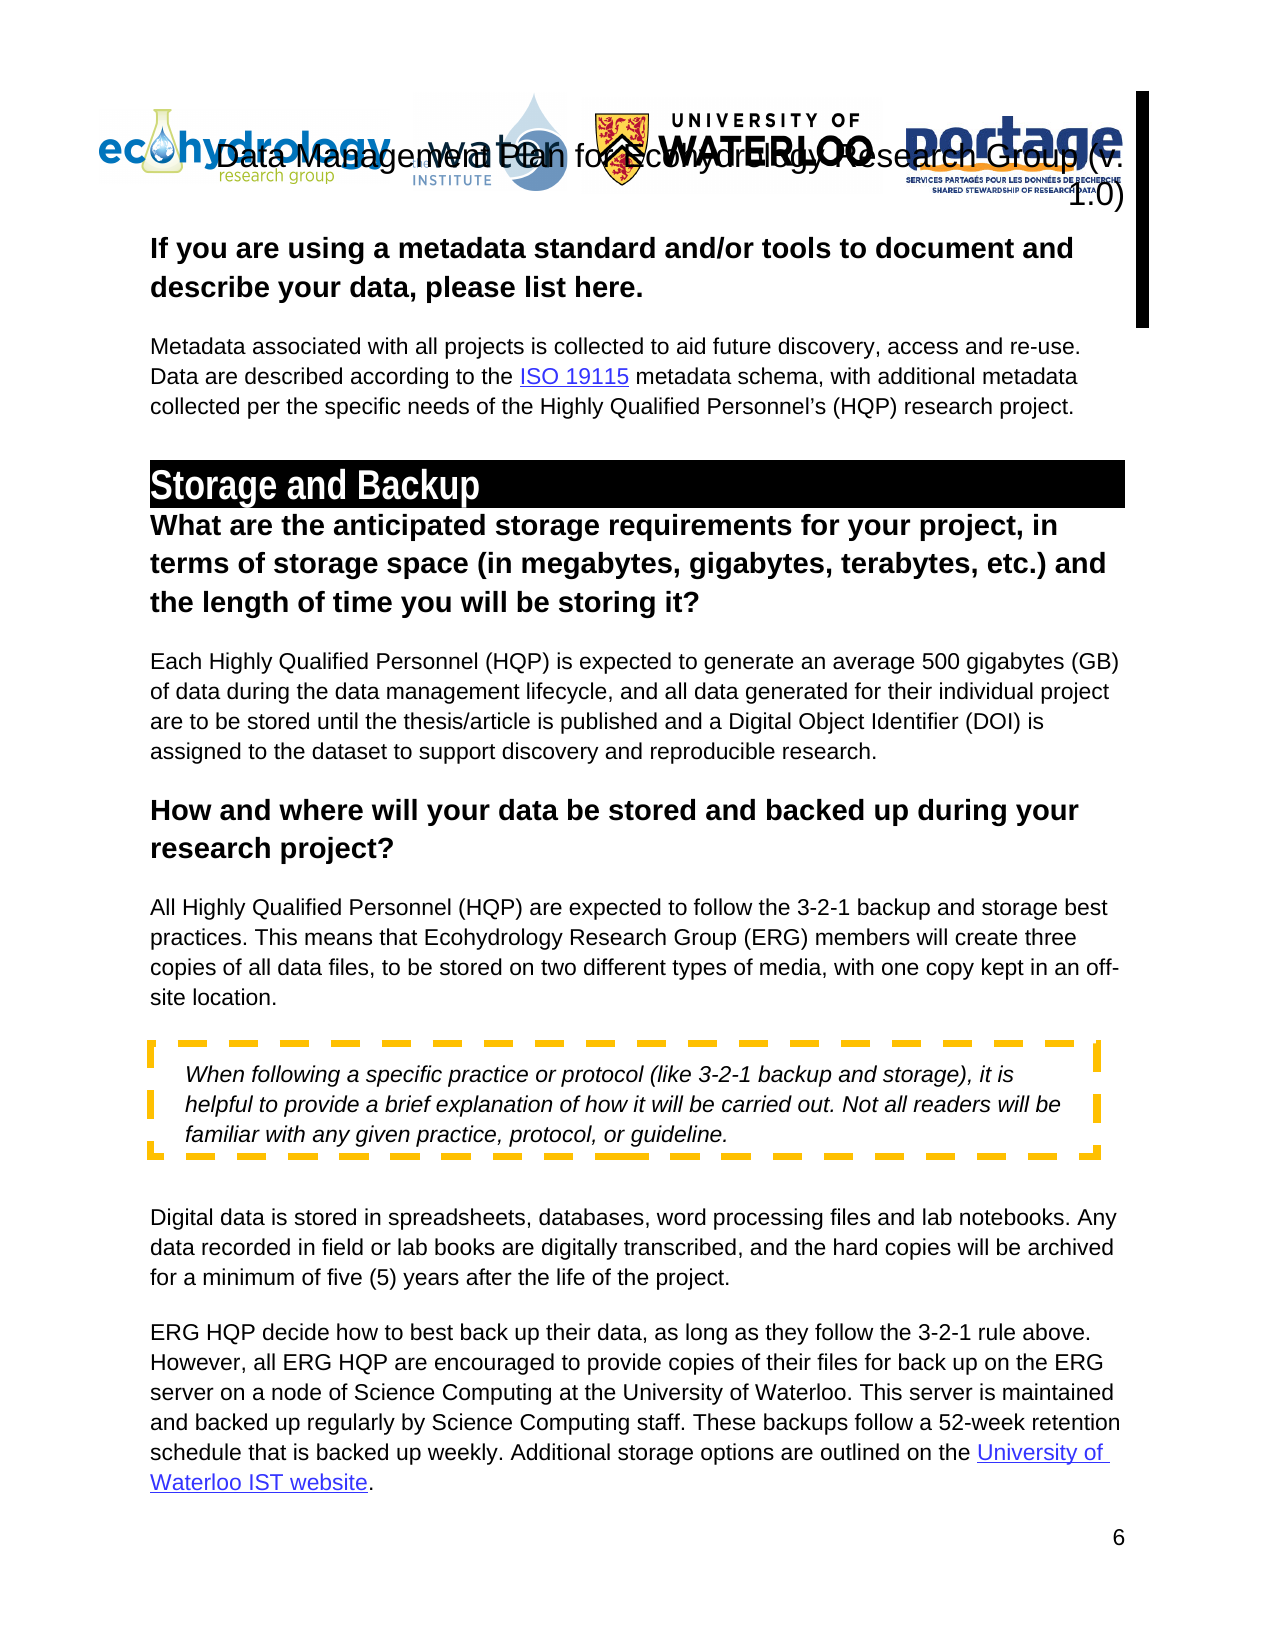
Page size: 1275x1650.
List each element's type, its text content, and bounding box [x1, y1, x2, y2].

picture [581, 97, 1125, 196]
picture [412, 92, 568, 191]
subtitle What are the anticipated storage requirements for your project, in terms of storage space (in megabytes, gigabytes, terabytes, etc.) and the length of time you will be storing it? [150, 508, 1125, 618]
picture [382, 151, 391, 165]
picture [99, 109, 391, 184]
subtitle How and where will your data be stored and backed up during your research project? [150, 793, 1125, 864]
picture [1099, 184, 1109, 196]
text Each Highly Qualified Personnel (HQP) is expected to generate an average 500 gigabytes (GB) of data during the data management lifecycle, and all data generated for their individual project are to be stored until the thesis/article is published and a Digital Object Identifier (DOI) is assigned to the dataset to support discovery and reproducible research. [150, 648, 1125, 764]
text Metadata associated with all projects is collected to aid future discovery, access and re-use. Data are described according to the ISO 19115 metadata schema, with additional metadata collected per the specific needs of the Highly Qualified Personnel’s (HQP) research project. [150, 333, 1125, 419]
text All Highly Qualified Personnel (HQP) are expected to follow the 3-2-1 backup and storage best practices. This means that Ecohydrology Research Group (ERG) members will create three copies of all data files, to be stored on two different types of media, with one copy kept in an off-site location. [150, 894, 1125, 1011]
subtitle If you are using a metadata standard and/or tools to document and describe your data, please list here. [150, 231, 1125, 303]
subtitle Storage and Backup [150, 460, 1125, 508]
text ERG HQP decide how to best back up their data, as long as they follow the 3-2-1 rule above. However, all ERG HQP are encouraged to provide copies of their files for back up on the ERG server on a node of Science Computing at the University of Waterloo. This server is maintained and backed up regularly by Science Computing staff. These backups follow a 52-week retention schedule that is backed up weekly. Additional storage options are outlined on the University of Waterloo IST website. [150, 1319, 1125, 1496]
text Digital data is stored in spreadsheets, databases, word processing files and lab notebooks. Any data recorded in field or lab books are digitally transcribed, and the hard copies will be archived for a minimum of five (5) years after the life of the project. [150, 1204, 1125, 1291]
